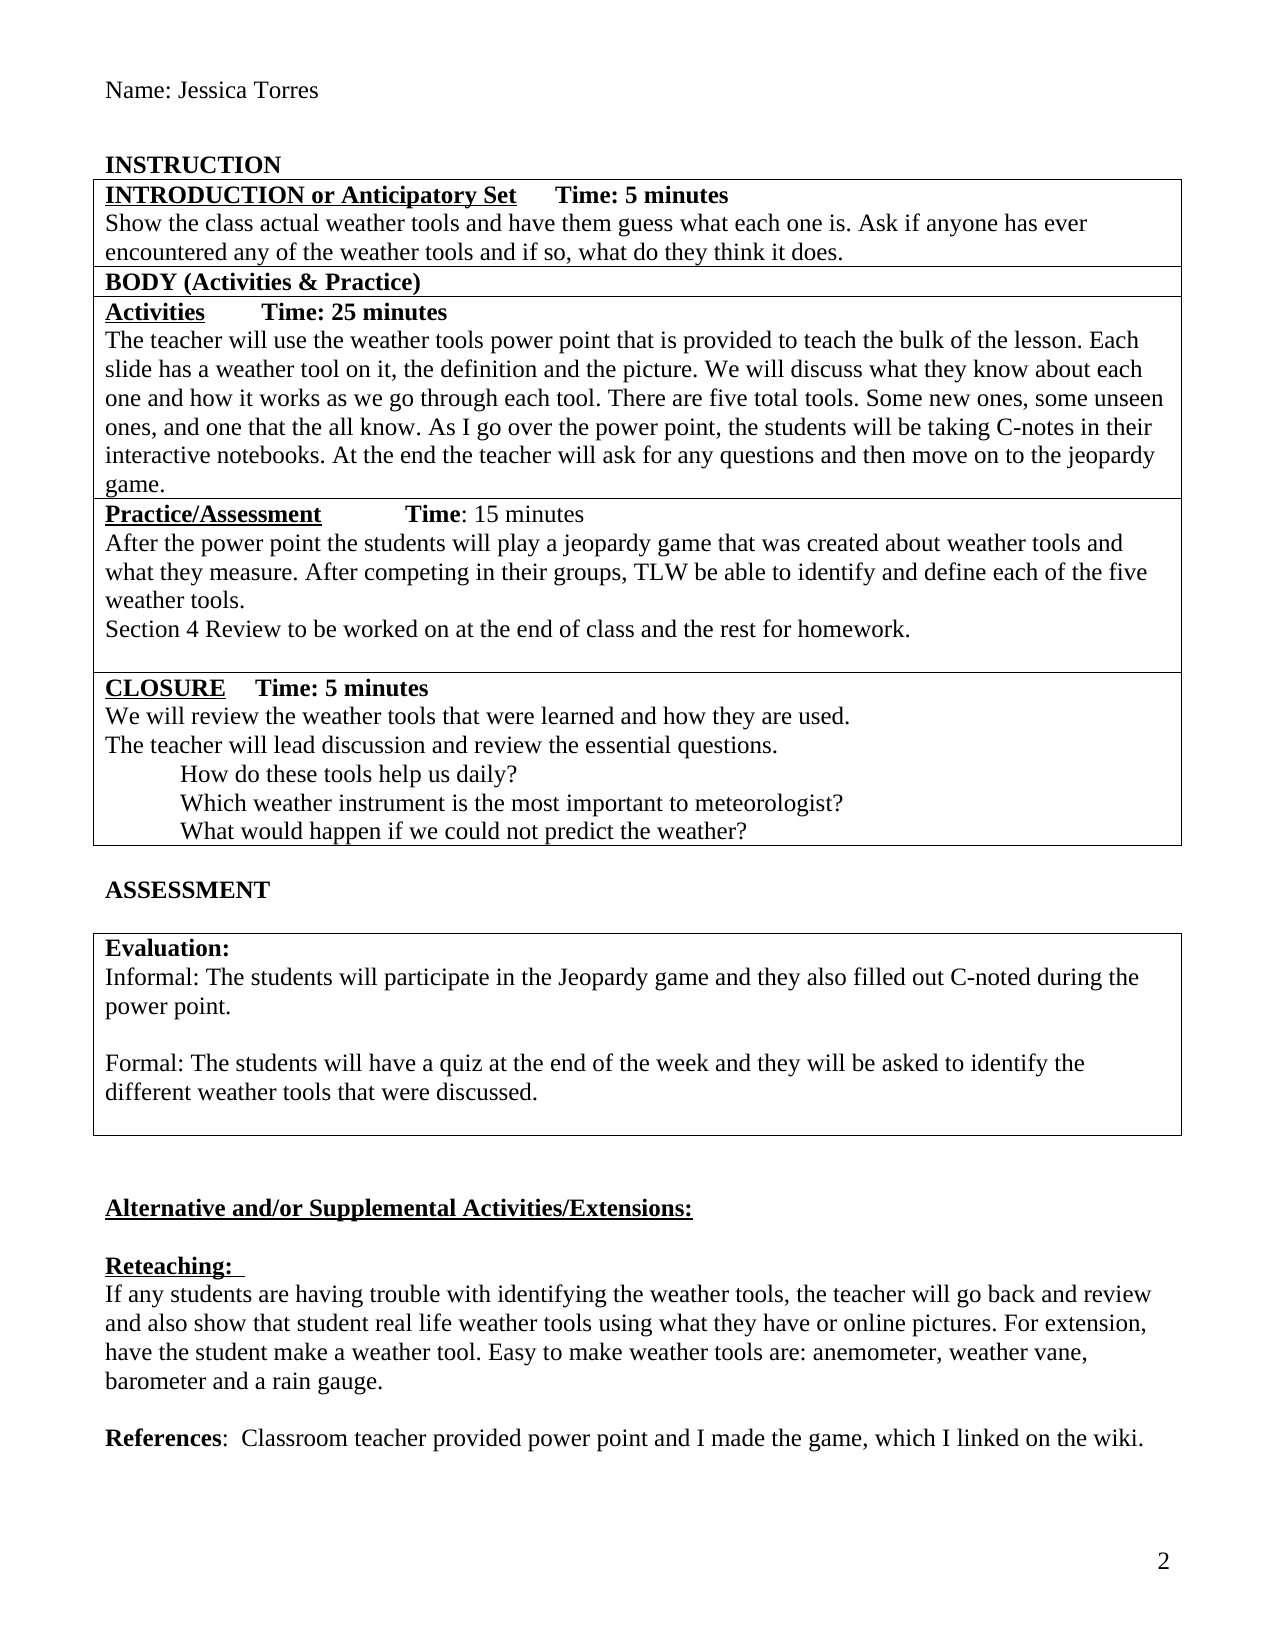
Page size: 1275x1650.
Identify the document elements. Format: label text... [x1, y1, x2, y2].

table_header INTRODUCTION or Anticipatory Set Time: 5 minutes Show the class actual weather tools and have them guess what each one is. Ask if anyone has ever encountered any of the weather tools and if so, what do they think it does. [94, 180, 1181, 266]
text ASSESSMENT [105, 875, 1170, 904]
table_cell Practice/Assessment Time: 15 minutes After the power point the students will play a jeopardy game that was created about weather tools and what they measure. After competing in their groups, TLW be able to identify and define each of the five weather tools. Section 4 Review to be worked on at the end of class and the rest for homework. [94, 499, 1181, 672]
table_cell CLOSURE Time: 5 minutes We will review the weather tools that were learned and how they are used. The teacher will lead discussion and review the essential questions. How do these tools help us daily? Which weather instrument is the most important to meteorologist? What would happen if we could not predict the weather? [94, 673, 1181, 845]
subtitle INSTRUCTION [105, 150, 1170, 179]
table_header Evaluation: Informal: The students will participate in the Jeopardy game and they also filled out C-noted during the power point. Formal: The students will have a quiz at the end of the week and they will be asked to identify the different weather tools that were discussed. [94, 934, 1181, 1135]
table_cell Activities Time: 25 minutes The teacher will use the weather tools power point that is provided to teach the bulk of the lesson. Each slide has a weather tool on it, the definition and the picture. We will discuss what they know about each one and how it works as we go through each tool. There are five total tools. Some new ones, some unseen ones, and one that the all know. As I go over the power point, the students will be taking C-notes in their interactive notebooks. At the end the teacher will ask for any questions and then move on to the jeopardy game. [94, 297, 1181, 498]
table_cell BODY (Activities & Practice) [94, 267, 1181, 296]
text Alternative and/or Supplemental Activities/Extensions: [105, 1193, 1170, 1222]
text If any students are having trouble with identifying the weather tools, the teacher will go back and review and also show that student real life weather tools using what they have or online pictures. For extension, have the student make a weather tool. Easy to make weather tools are: anemometer, weather vane, barometer and a rain gauge. [105, 1279, 1170, 1394]
text References: Classroom teacher provided power point and I made the game, which I linked on the wiki. [105, 1423, 1170, 1452]
text Reteaching: [105, 1251, 1170, 1279]
